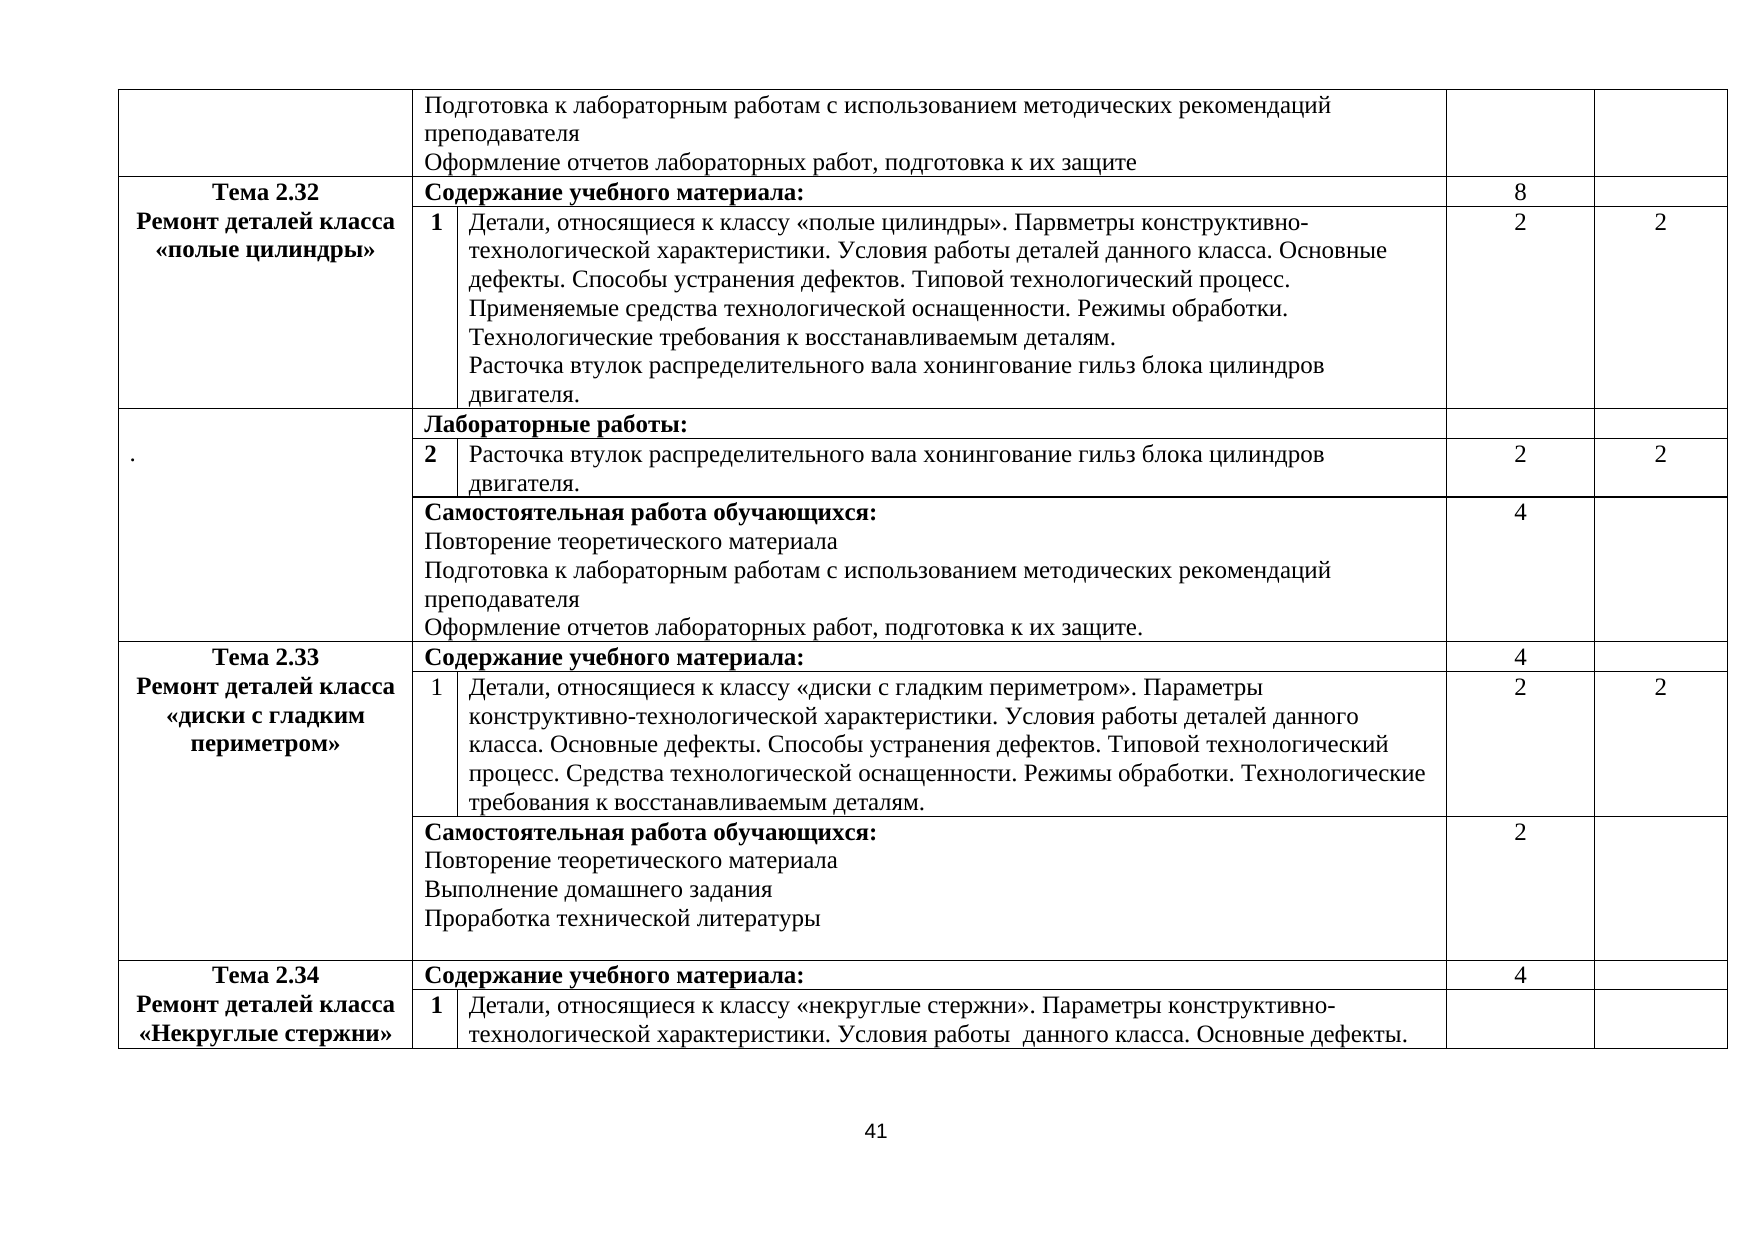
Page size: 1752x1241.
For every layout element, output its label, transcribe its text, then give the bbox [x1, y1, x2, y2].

table_cell Расточка втулок распределительного вала хонингование гильз блока цилиндров двигателя. [458, 439, 1446, 496]
table_cell 1 [413, 990, 457, 1048]
table_cell 2 [1447, 439, 1594, 496]
table_cell 4 [1447, 90, 1594, 176]
table_cell [1447, 409, 1594, 438]
table_cell 2 [1595, 439, 1727, 496]
table_cell 2 [1595, 207, 1727, 408]
table_cell 2 [1595, 672, 1727, 816]
table_cell Лабораторные работы: [413, 409, 1446, 438]
table_cell 2 [1447, 207, 1594, 408]
table_cell 2 [1447, 672, 1594, 816]
table_cell 2 [413, 439, 457, 496]
table_cell . [119, 409, 412, 641]
table_cell 8 [1447, 177, 1594, 206]
table_cell Самостоятельная работа обучающихся: Повторение теоретического материала Подготовка к лабораторным работам с использованием методических рекомендаций преподавателя Оформление отчетов лабораторных работ, подготовка к их защите. [413, 498, 1446, 641]
table_cell [1595, 409, 1727, 438]
table_cell [1595, 177, 1727, 206]
table_cell 1 [413, 672, 457, 816]
table_cell 2 [1595, 990, 1727, 1048]
table_cell [1595, 498, 1727, 641]
table_cell [1595, 817, 1727, 959]
table_cell Тема 2.32 Ремонт деталей класса «полые цилиндры» [119, 177, 412, 408]
table_cell Детали, относящиеся к классу «полые цилиндры». Парвметры конструктивно-технологической характеристики. Условия работы деталей данного класса. Основные дефекты. Способы устранения дефектов. Типовой технологический процесс. Применяемые средства технологической оснащенности. Режимы обработки. Технологические требования к восстанавливаемым деталям. Расточка втулок распределительного вала хонингование гильз блока цилиндров двигателя. [458, 207, 1446, 408]
table_cell 2 [1447, 990, 1594, 1048]
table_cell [413, 90, 1446, 176]
table_cell Содержание учебного материала: [413, 642, 1446, 671]
table_cell Самостоятельная работа обучающихся: Повторение теоретического материала Выполнение домашнего задания Проработка технической литературы [413, 817, 1446, 959]
table_cell Тема 2.34 Ремонт деталей класса «Некруглые стержни» [119, 961, 412, 1048]
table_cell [458, 990, 1446, 1048]
table_cell [1595, 642, 1727, 671]
table_cell 1 [413, 207, 457, 408]
table_cell Тема 2.33 Ремонт деталей класса «диски с гладким периметром» [119, 642, 412, 959]
table_cell 4 [1447, 498, 1594, 641]
table_cell 2 [1447, 817, 1594, 959]
table_cell 4 [1447, 642, 1594, 671]
table_cell [1595, 90, 1727, 176]
table_cell Содержание учебного материала: [413, 961, 1446, 989]
table_cell Детали, относящиеся к классу «диски с гладким периметром». Параметры конструктивно-технологической характеристики. Условия работы деталей данного класса. Основные дефекты. Способы устранения дефектов. Типовой технологический процесс. Средства технологической оснащенности. Режимы обработки. Технологические требования к восстанавливаемым деталям. [458, 672, 1446, 816]
table_cell 4 [1447, 961, 1594, 989]
table_cell [1595, 961, 1727, 989]
table_cell Содержание учебного материала: [413, 177, 1446, 206]
